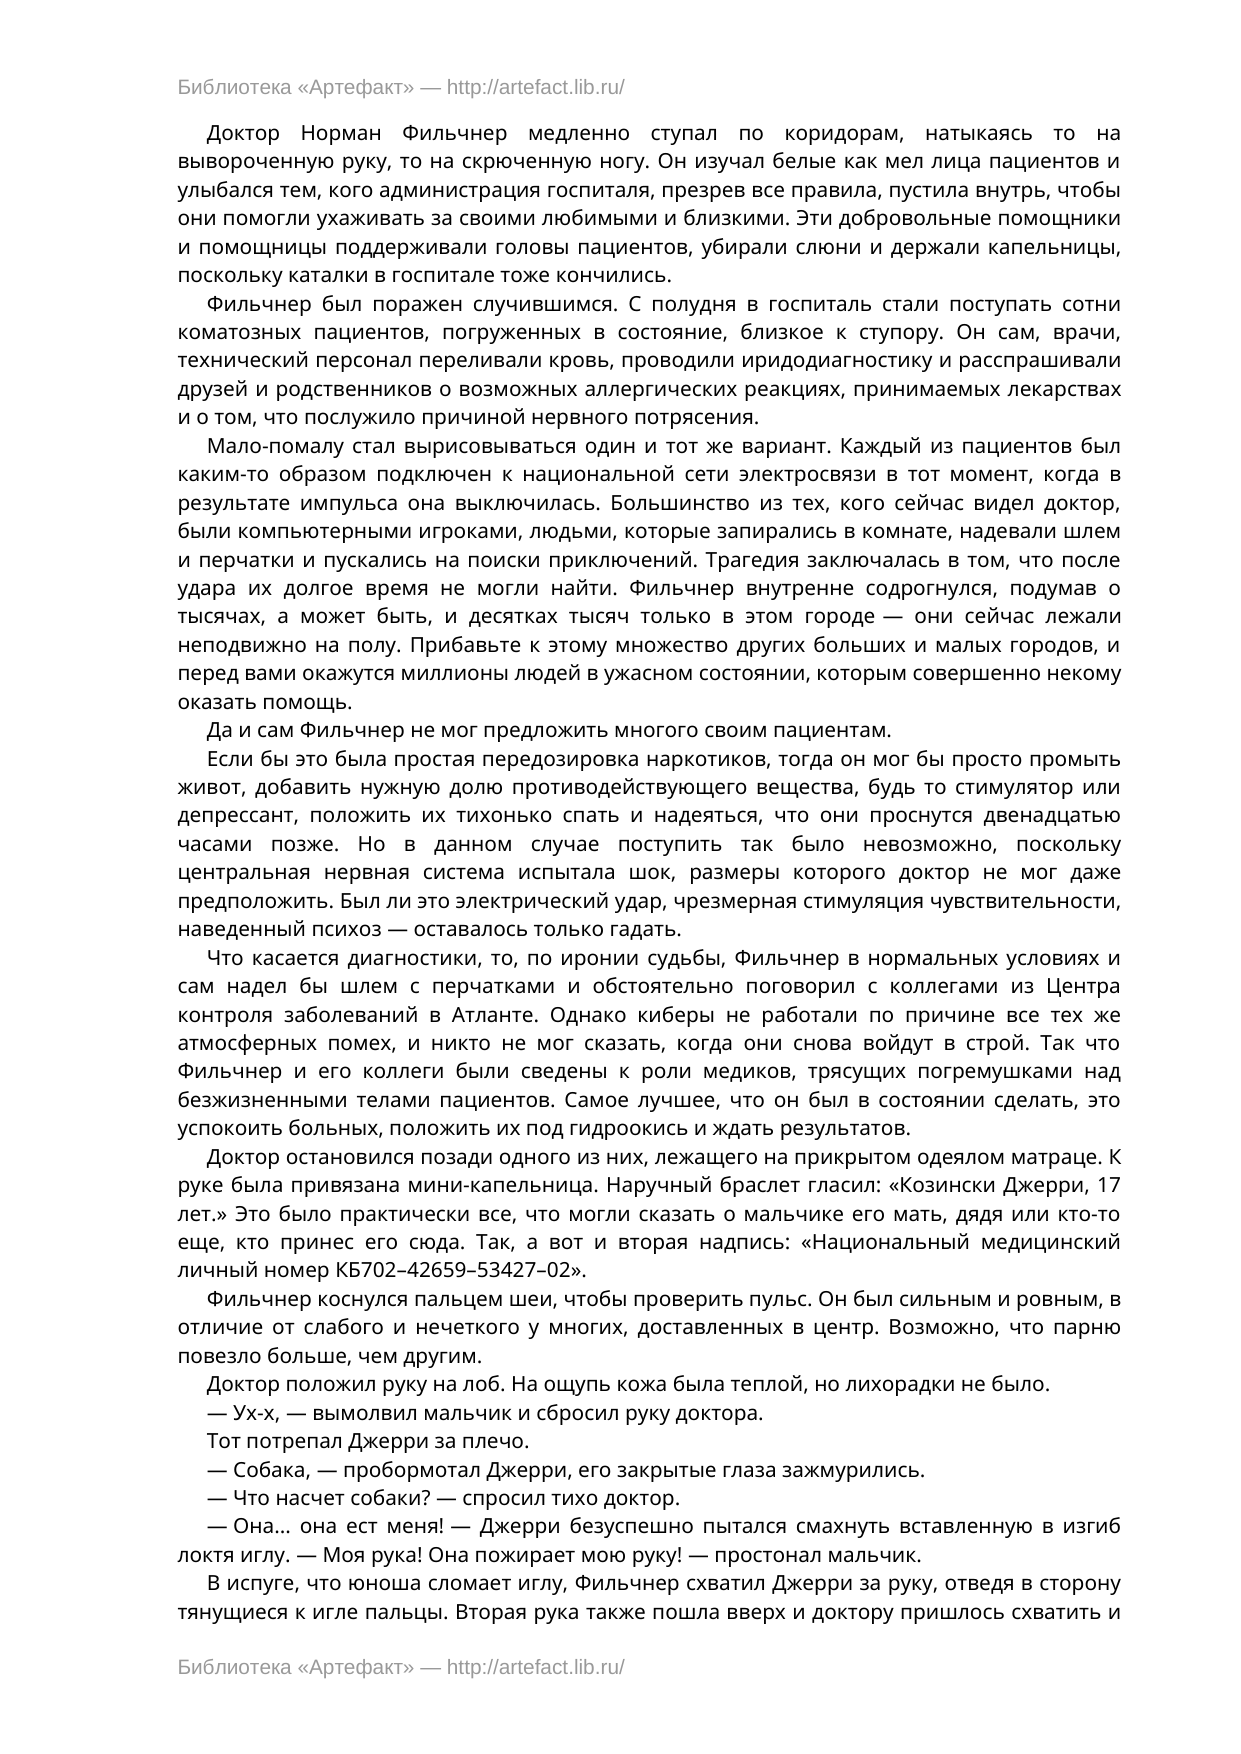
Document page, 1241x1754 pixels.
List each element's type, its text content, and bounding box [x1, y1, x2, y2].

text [177, 1568, 1122, 1625]
text Фильчнер коснулся пальцем шеи, чтобы проверить пульс. Он был сильным и ровным, в отличие от слабого и нечеткого у многих, доставленных в центр. Возможно, что парню повезло больше, чем другим. [177, 1284, 1122, 1369]
text Если бы это была простая передозировка наркотиков, тогда он мог бы просто промыть живот, добавить нужную долю противодействующего вещества, будь то стимулятор или депрессант, положить их тихонько спать и надеяться, что они проснутся двенадцатью часами позже. Но в данном случае поступить так было невозможно, поскольку центральная нервная система испытала шок, размеры которого доктор не мог даже предположить. Был ли это электрический удар, чрезмерная стимуляция чувствительности, наведенный психоз — оставалось только гадать. [177, 744, 1122, 943]
text Тот потрепал Джерри за плечо. [177, 1426, 1122, 1455]
text — Она... она ест меня! — Джерри безуспешно пытался смахнуть вставленную в изгиб локтя иглу. — Моя рука! Она пожирает мою руку! — простонал мальчик. [177, 1512, 1122, 1568]
text — Что насчет собаки? — спросил тихо доктор. [177, 1483, 1122, 1512]
text Мало-помалу стал вырисовываться один и тот же вариант. Каждый из пациентов был каким-то образом подключен к национальной сети электросвязи в тот момент, когда в результате импульса она выключилась. Большинство из тех, кого сейчас видел доктор, были компьютерными игроками, людьми, которые запирались в комнате, надевали шлем и перчатки и пускались на поиски приключений. Трагедия заключалась в том, что после удара их долгое время не могли найти. Фильчнер внутренне содрогнулся, подумав о тысячах, а может быть, и десятках тысяч только в этом городе — они сейчас лежали неподвижно на полу. Прибавьте к этому множество других больших и малых городов, и перед вами окажутся миллионы людей в ужасном состоянии, которым совершенно некому оказать помощь. [177, 431, 1122, 715]
text Фильчнер был поражен случившимся. С полудня в госпиталь стали поступать сотни коматозных пациентов, погруженных в состояние, близкое к ступору. Он сам, врачи, технический персонал переливали кровь, проводили иридодиагностику и расспрашивали друзей и родственников о возможных аллергических реакциях, принимаемых лекарствах и о том, что послужило причиной нервного потрясения. [177, 289, 1122, 431]
text Что касается диагностики, то, по иронии судьбы, Фильчнер в нормальных условиях и сам надел бы шлем с перчатками и обстоятельно поговорил с коллегами из Центра контроля заболеваний в Атланте. Однако киберы не работали по причине все тех же атмосферных помех, и никто не мог сказать, когда они снова войдут в строй. Так что Фильчнер и его коллеги были сведены к роли медиков, трясущих погремушками над безжизненными телами пациентов. Самое лучшее, что он был в состоянии сделать, это успокоить больных, положить их под гидроокись и ждать результатов. [177, 943, 1122, 1142]
text Доктор остановился позади одного из них, лежащего на прикрытом одеялом матраце. К руке была привязана мини-капельница. Наручный браслет гласил: «Козински Джерри, 17 лет.» Это было практически все, что могли сказать о мальчике его мать, дядя или кто-то еще, кто принес его сюда. Так, а вот и вторая надпись: «Национальный медицинский личный номер КБ702–42659–53427–02». [177, 1142, 1122, 1284]
text Доктор Норман Фильчнер медленно ступал по коридорам, натыкаясь то на вывороченную руку, то на скрюченную ногу. Он изучал белые как мел лица пациентов и улыбался тем, кого администрация госпиталя, презрев все правила, пустила внутрь, чтобы они помогли ухаживать за своими любимыми и близкими. Эти добровольные помощники и помощницы поддерживали головы пациентов, убирали слюни и держали капельницы, поскольку каталки в госпитале тоже кончились. [177, 118, 1122, 289]
text — Ух-х, — вымолвил мальчик и сбросил руку доктора. [177, 1398, 1122, 1426]
text Да и сам Фильчнер не мог предложить многого своим пациентам. [177, 715, 1122, 744]
text Доктор положил руку на лоб. На ощупь кожа была теплой, но лихорадки не было. [177, 1369, 1122, 1398]
text — Собака, — пробормотал Джерри, его закрытые глаза зажмурились. [177, 1455, 1122, 1483]
